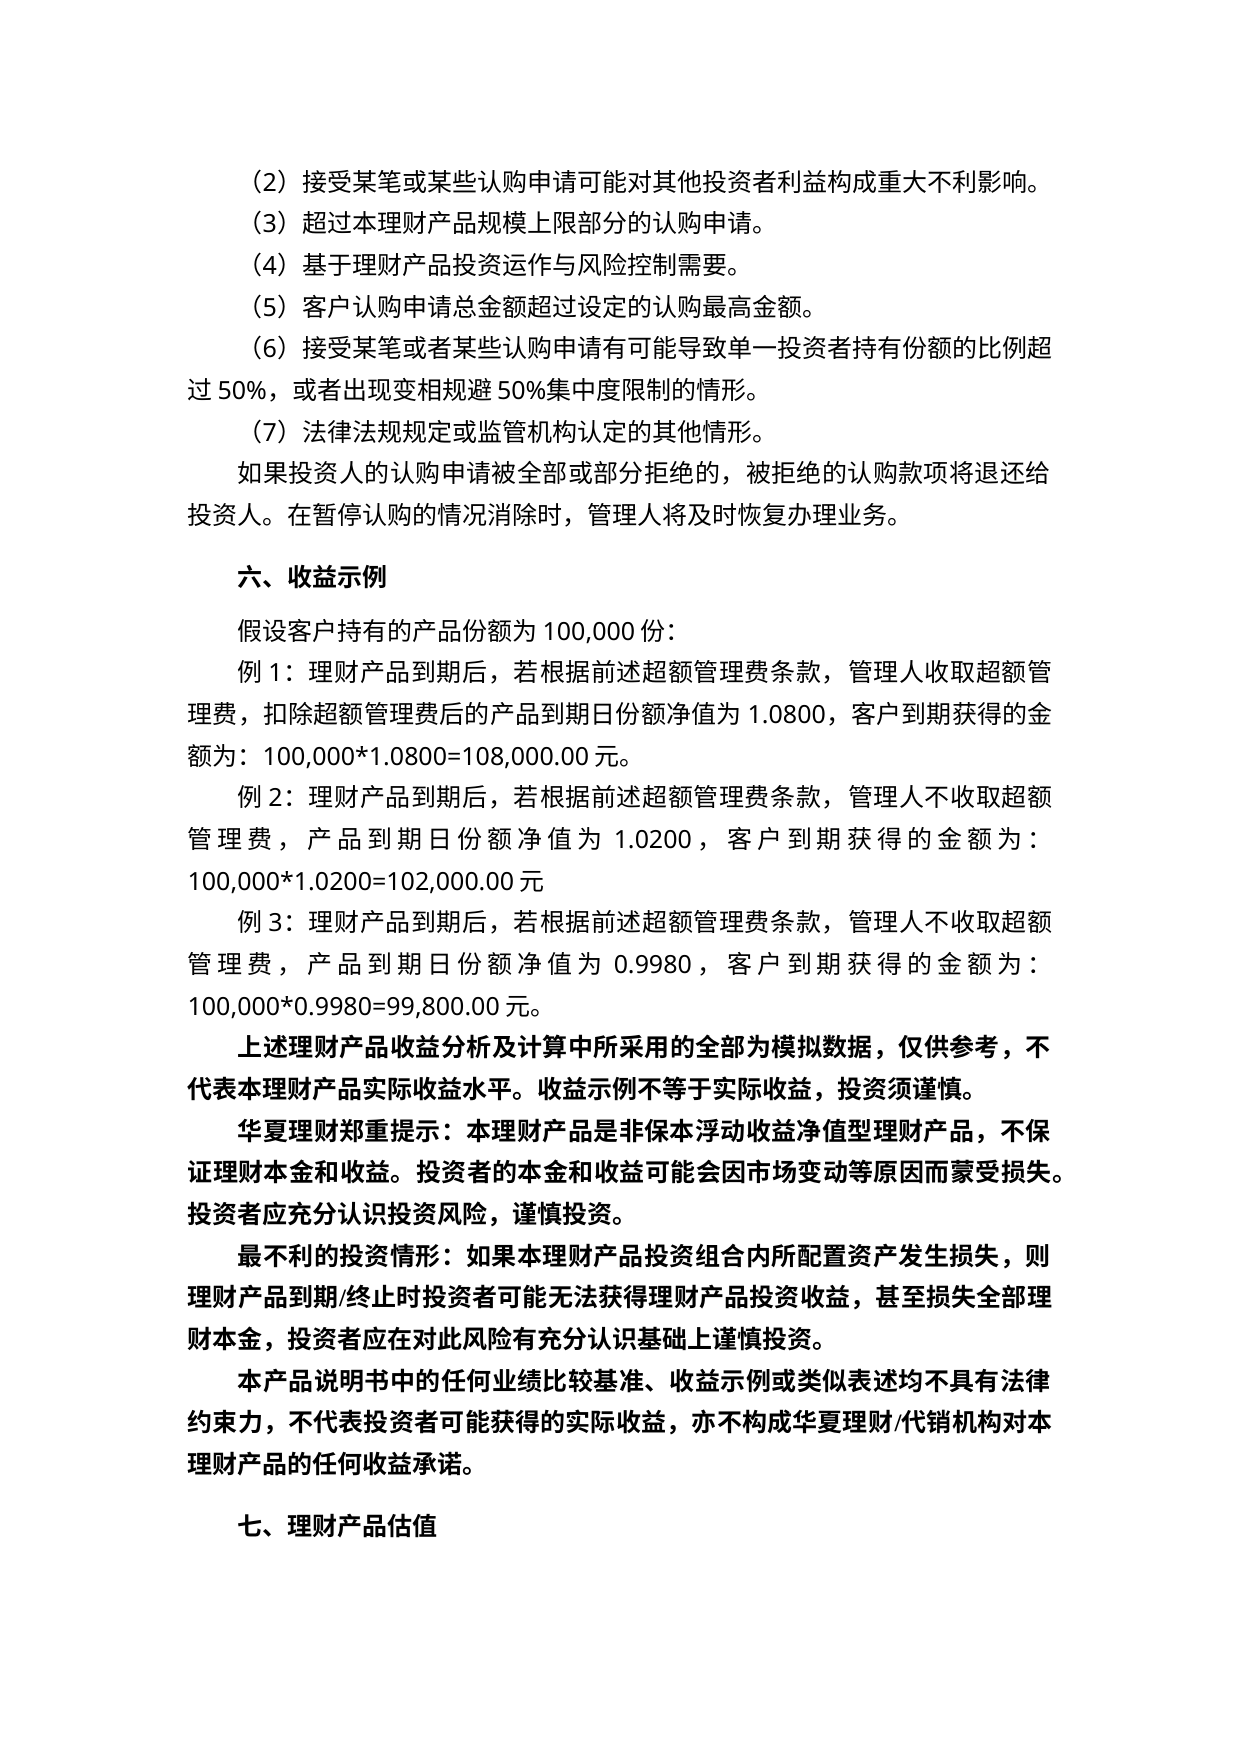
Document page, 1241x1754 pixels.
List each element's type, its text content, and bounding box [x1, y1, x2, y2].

text 七、理财产品估值 [187, 1502, 1053, 1544]
text 假设客户持有的产品份额为100,000份： [187, 611, 1053, 647]
text 如果投资人的认购申请被全部或部分拒绝的，被拒绝的认购款项将退还给投资人。在暂停认购的情况消除时，管理人将及时恢复办理业务。 [187, 454, 1053, 532]
text 例2：理财产品到期后，若根据前述超额管理费条款，管理人不收取超额管理费，产品到期日份额净值为1.0200，客户到期获得的金额为：100,000*1.0200=102,000.00元 [187, 778, 1053, 897]
text 最不利的投资情形：如果本理财产品投资组合内所配置资产发生损失，则理财产品到期/终止时投资者可能无法获得理财产品投资收益，甚至损失全部理财本金，投资者应在对此风险有充分认识基础上谨慎投资。 [187, 1236, 1053, 1356]
text 例1：理财产品到期后，若根据前述超额管理费条款，管理人收取超额管理费，扣除超额管理费后的产品到期日份额净值为1.0800，客户到期获得的金额为：100,000*1.0800=108,000.00元。 [187, 653, 1053, 772]
text （4）基于理财产品投资运作与风险控制需要。 [187, 245, 1053, 282]
text 华夏理财郑重提示：本理财产品是非保本浮动收益净值型理财产品，不保证理财本金和收益。投资者的本金和收益可能会因市场变动等原因而蒙受损失。投资者应充分认识投资风险，谨慎投资。 [187, 1111, 1053, 1231]
text （2）接受某笔或某些认购申请可能对其他投资者利益构成重大不利影响。 [187, 162, 1053, 198]
text 六、收益示例 [187, 553, 1053, 595]
text （5）客户认购申请总金额超过设定的认购最高金额。 [187, 287, 1053, 323]
text （6）接受某笔或者某些认购申请有可能导致单一投资者持有份额的比例超过50%，或者出现变相规避50%集中度限制的情形。 [187, 329, 1053, 407]
text 例3：理财产品到期后，若根据前述超额管理费条款，管理人不收取超额管理费，产品到期日份额净值为0.9980，客户到期获得的金额为：100,000*0.9980=99,800.00元。 [187, 903, 1053, 1022]
text 上述理财产品收益分析及计算中所采用的全部为模拟数据，仅供参考，不代表本理财产品实际收益水平。收益示例不等于实际收益，投资须谨慎。 [187, 1028, 1053, 1106]
text （3）超过本理财产品规模上限部分的认购申请。 [187, 204, 1053, 240]
text （7）法律法规规定或监管机构认定的其他情形。 [187, 412, 1053, 448]
text 本产品说明书中的任何业绩比较基准、收益示例或类似表述均不具有法律约束力，不代表投资者可能获得的实际收益，亦不构成华夏理财/代销机构对本理财产品的任何收益承诺。 [187, 1361, 1053, 1481]
